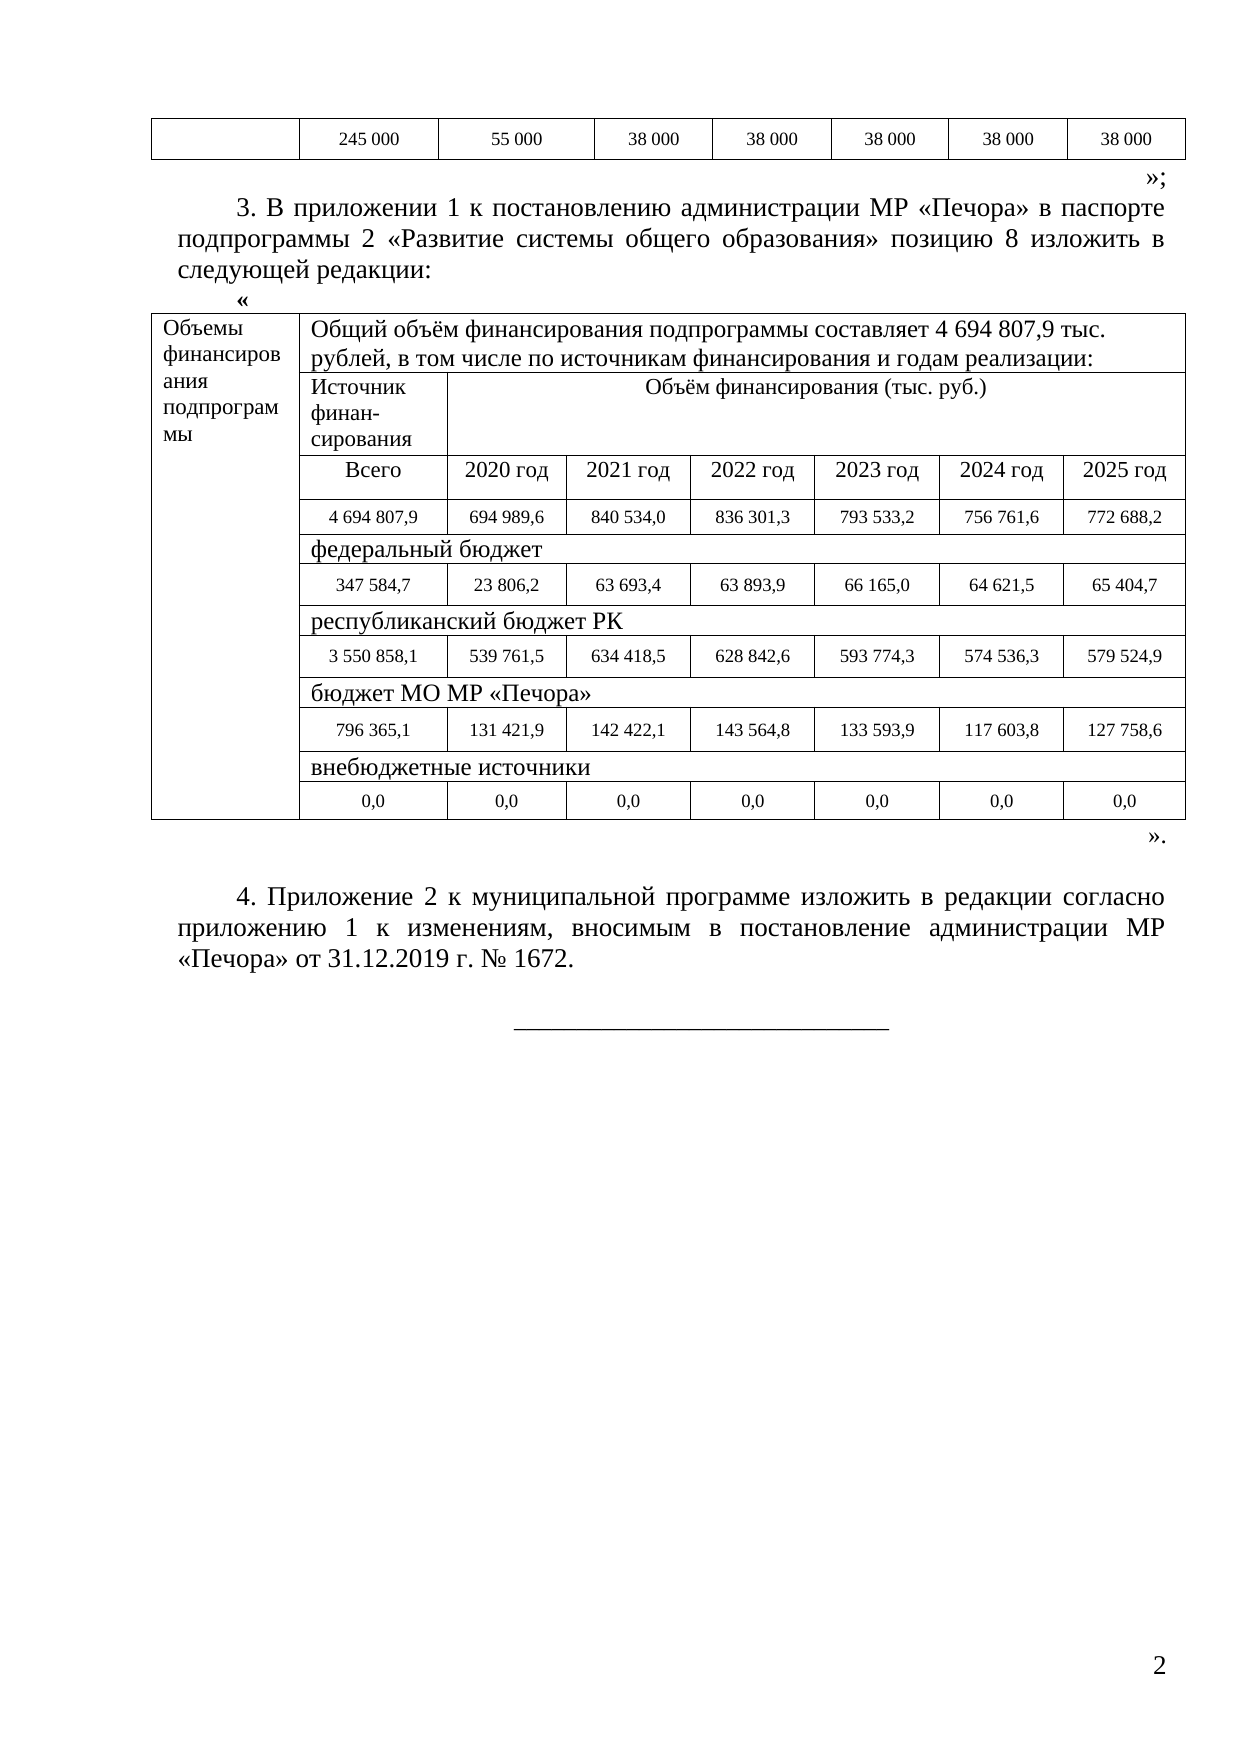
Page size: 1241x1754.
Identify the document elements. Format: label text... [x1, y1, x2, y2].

table_cell 0,0 [1064, 782, 1185, 819]
table_cell 756 761,6 [940, 500, 1063, 533]
table_cell 796 365,1 [300, 708, 447, 751]
table_cell 4 694 807,9 [300, 500, 447, 533]
table_cell 38 000 [832, 119, 948, 159]
table_cell 2024 год [940, 456, 1063, 498]
table_cell 23 806,2 [448, 564, 566, 605]
table_cell 64 621,5 [940, 564, 1063, 605]
table_cell 66 165,0 [815, 564, 939, 605]
text 3. В приложении 1 к постановлению администрации МР «Печора» в паспорте подпрограммы 2 «Развитие системы общего образования» позицию 8 изложить в следующей редакции: [177, 191, 1167, 284]
table_cell республиканский бюджет РК [300, 606, 1185, 635]
table_cell 347 584,7 [300, 564, 447, 605]
text ______________________________ [177, 1004, 1167, 1033]
table_cell 579 524,9 [1064, 636, 1185, 677]
table_cell 131 421,9 [448, 708, 566, 751]
table_cell 0,0 [815, 782, 939, 819]
table_cell 0,0 [567, 782, 690, 819]
table_cell 793 533,2 [815, 500, 939, 533]
table_cell 117 603,8 [940, 708, 1063, 751]
table_cell 694 989,6 [448, 500, 566, 533]
text 4. Приложение 2 к муниципальной программе изложить в редакции согласно приложению 1 к изменениям, вносимым в постановление администрации МР «Печора» от 31.12.2019 г. № 1672. [177, 880, 1167, 973]
table_cell 63 893,9 [691, 564, 814, 605]
table_cell бюджет МО МР «Печора» [300, 678, 1185, 707]
table_cell федеральный бюджет [300, 535, 1185, 563]
table_cell 539 761,5 [448, 636, 566, 677]
table_cell 2020 год [448, 456, 566, 498]
table_cell 133 593,9 [815, 708, 939, 751]
table_header Объемы финансирования подпрограммы [152, 314, 299, 819]
table_cell 772 688,2 [1064, 500, 1185, 533]
table_cell 593 774,3 [815, 636, 939, 677]
table_cell 2023 год [815, 456, 939, 498]
table_cell внебюджетные источники [300, 752, 1185, 781]
table_cell 0,0 [691, 782, 814, 819]
table_cell 840 534,0 [567, 500, 690, 533]
text « [177, 284, 1167, 313]
table_cell 38 000 [595, 119, 712, 159]
table_cell 574 536,3 [940, 636, 1063, 677]
table_cell 2022 год [691, 456, 814, 498]
table_cell 0,0 [940, 782, 1063, 819]
table_cell 142 422,1 [567, 708, 690, 751]
table_cell 38 000 [713, 119, 831, 159]
table_cell 55 000 [439, 119, 594, 159]
table_cell 2025 год [1064, 456, 1185, 498]
table_cell 0,0 [448, 782, 566, 819]
table_header Общий объём финансирования подпрограммы составляет 4 694 807,9 тыс. рублей, в том числе по источникам финансирования и годам реализации: [300, 314, 1185, 372]
table_cell Источник финан-сирования [300, 373, 447, 455]
table_cell Всего [300, 456, 447, 498]
table_cell 65 404,7 [1064, 564, 1185, 605]
table_cell 836 301,3 [691, 500, 814, 533]
table_cell 628 842,6 [691, 636, 814, 677]
table_cell 63 693,4 [567, 564, 690, 605]
table_cell 3 550 858,1 [300, 636, 447, 677]
table_cell 2021 год [567, 456, 690, 498]
table_cell 634 418,5 [567, 636, 690, 677]
table_cell 143 564,8 [691, 708, 814, 751]
table_cell 245 000 [300, 119, 438, 159]
table_cell 127 758,6 [1064, 708, 1185, 751]
table_cell 38 000 [949, 119, 1067, 159]
table_cell 0,0 [300, 782, 447, 819]
text »; [177, 160, 1167, 191]
table_cell 38 000 [1068, 119, 1185, 159]
table_cell Объём финансирования (тыс. руб.) [448, 373, 1185, 455]
text ». [177, 820, 1167, 849]
